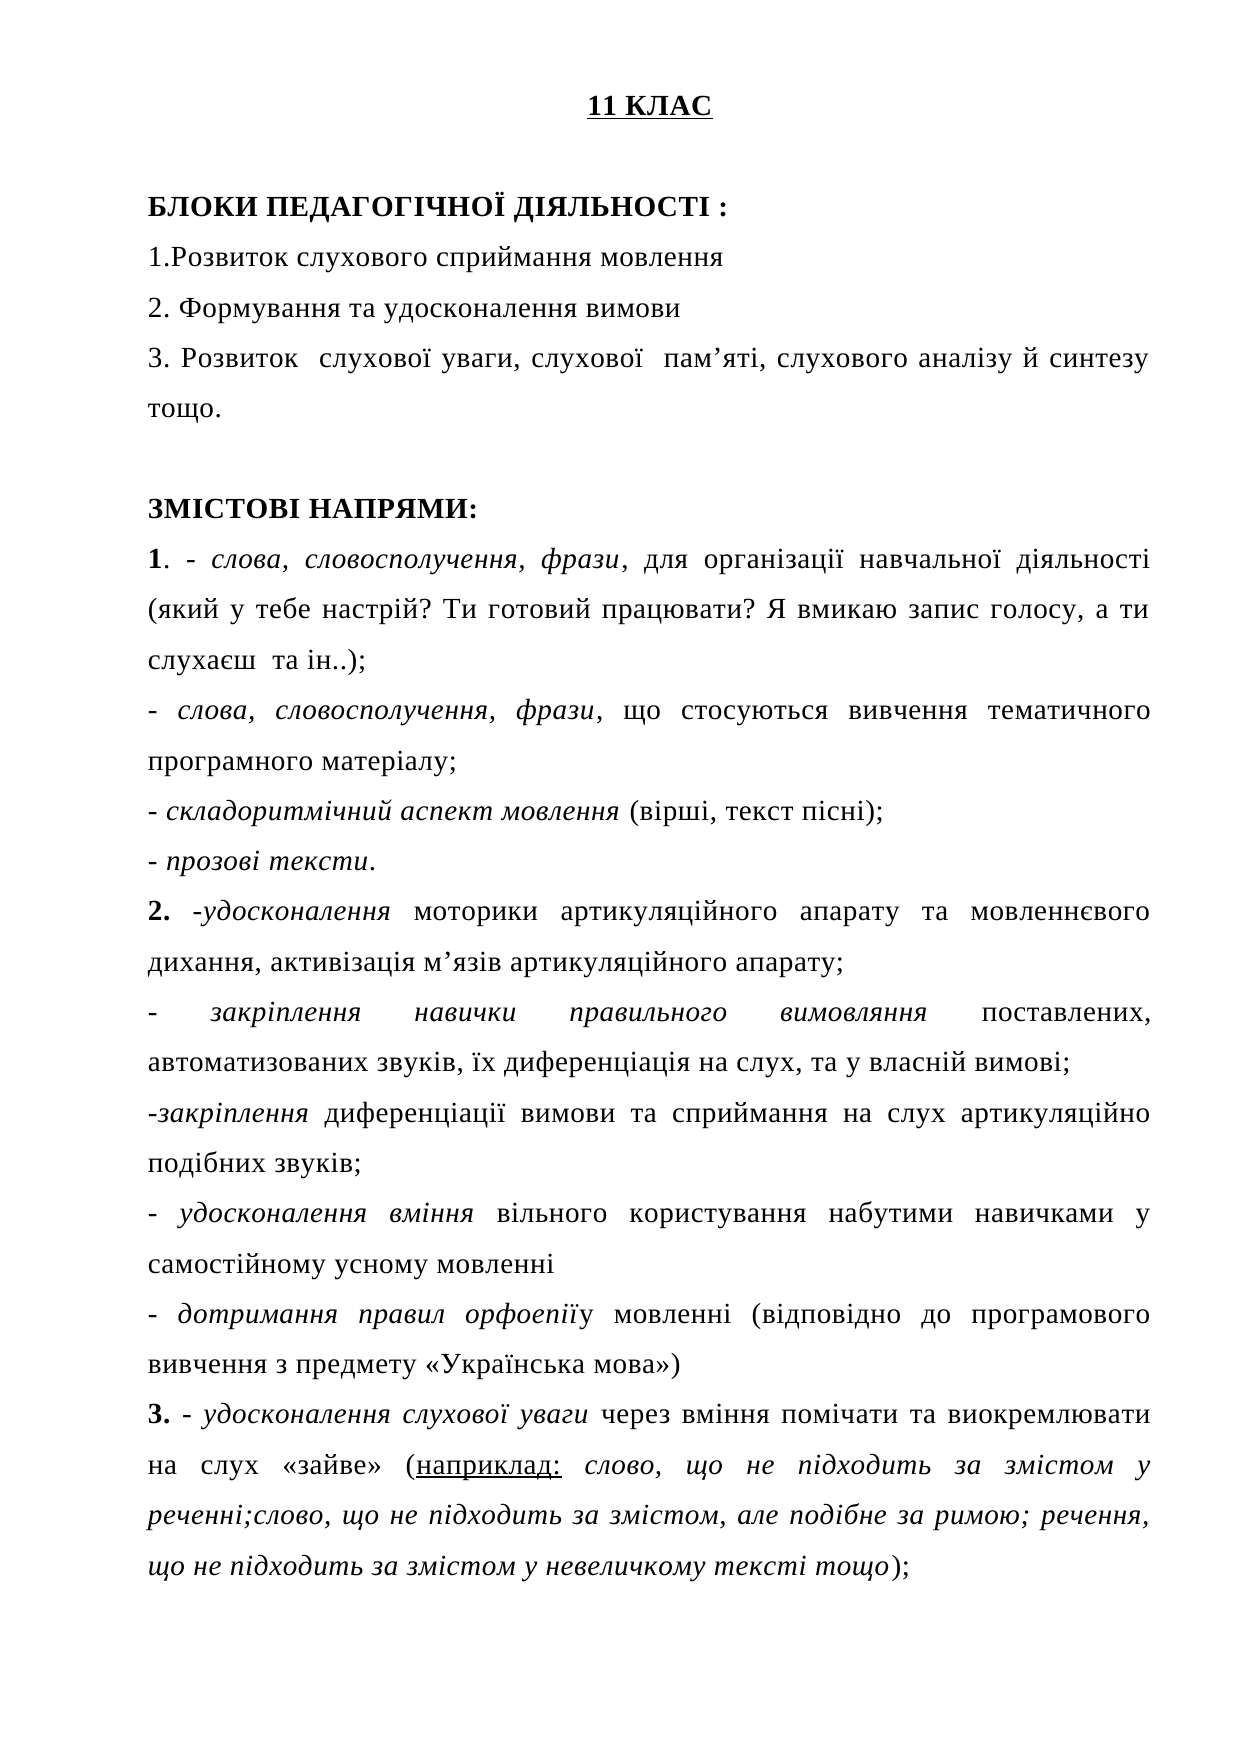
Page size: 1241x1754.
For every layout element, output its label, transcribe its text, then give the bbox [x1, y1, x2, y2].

text 2. Формування та удосконалення вимови [148, 290, 1152, 323]
text - закріплення навички правильного вимовляння поставлених, автоматизованих звуків, їх диференціація на слух, та у власній вимові; [148, 994, 1152, 1078]
text 11 КЛАС [148, 88, 1152, 122]
text - удосконалення вміння вільного користування набутими навичками у самостійному усному мовленні [148, 1195, 1152, 1279]
text 1. - слова, словосполучення, фрази, для організації навчальної діяльності (який у тебе настрій? Ти готовий працювати? Я вмикаю запис голосу, а ти слухаєш та ін..); [148, 541, 1152, 676]
text - дотримання правил орфоепіїу мовленні (відповідно до програмового вивчення з предмету «Українська мова») [148, 1296, 1152, 1380]
text - слова, словосполучення, фрази, що стосуються вивчення тематичного програмного матеріалу; [148, 692, 1152, 776]
text -закріплення диференціації вимови та сприймання на слух артикуляційно подібних звуків; [148, 1095, 1152, 1179]
text 3. - удосконалення слухової уваги через вміння помічати та виокремлювати на слух «зайве» (наприклад: слово, що не підходить за змістом у реченні;слово, що не підходить за змістом, але подібне за римою; речення, що не підходить за змістом у невеличкому тексті тощо); [148, 1397, 1152, 1581]
text 3. Розвиток слухової уваги, слухової пам’яті, слухового аналізу й синтезу тощо. [148, 340, 1152, 424]
text ЗМІСТОВІ НАПРЯМИ: [148, 491, 1152, 524]
text БЛОКИ ПЕДАГОГІЧНОЇ ДІЯЛЬНОСТІ : [148, 189, 1152, 223]
text 2. -удосконалення моторики артикуляційного апарату та мовленнєвого дихання, активізація м’язів артикуляційного апарату; [148, 893, 1152, 977]
text 1.Розвиток слухового сприймання мовлення [148, 239, 1152, 273]
text - складоритмічний аспект мовлення (вірші, текст пісні); [148, 793, 1152, 826]
text - прозові тексти. [148, 843, 1152, 877]
